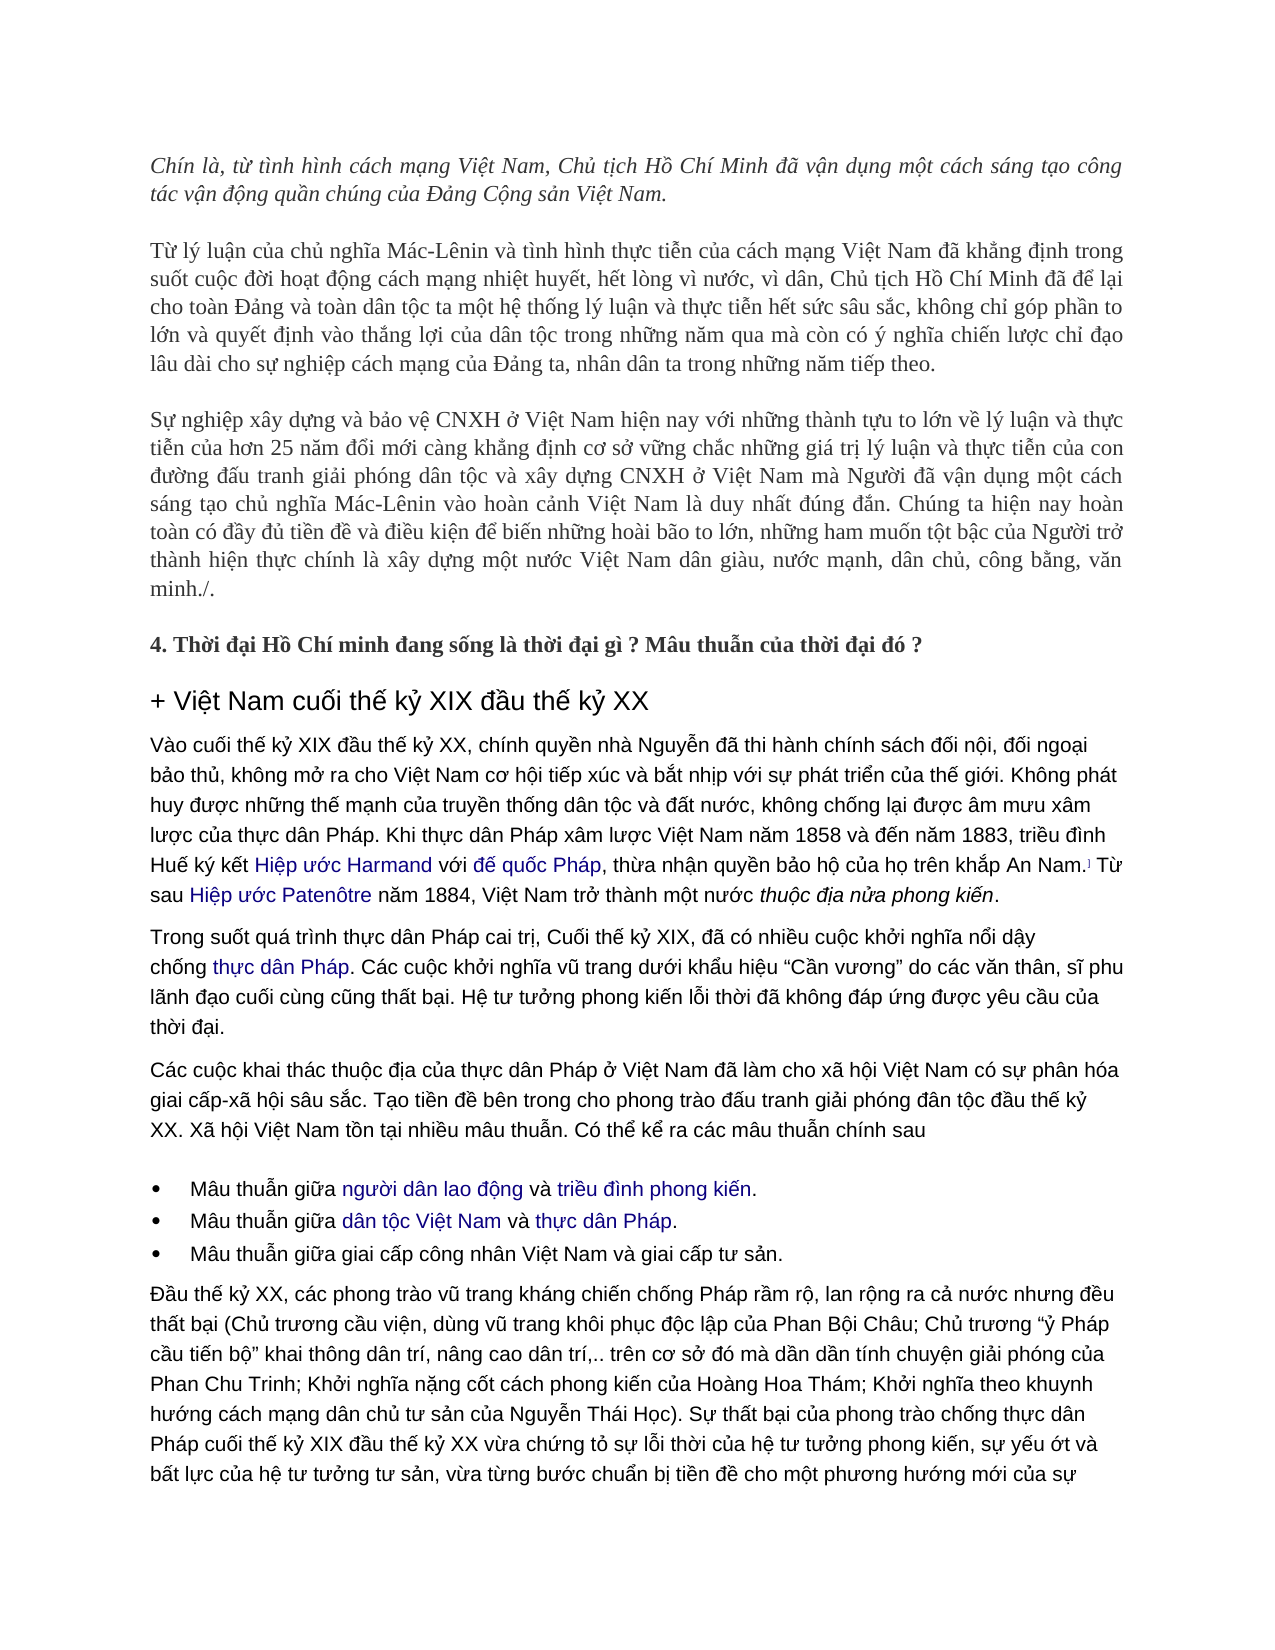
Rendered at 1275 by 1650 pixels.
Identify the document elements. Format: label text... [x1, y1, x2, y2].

text Các cuộc khai thác thuộc địa của thực dân Pháp ở Việt Nam đã làm cho xã hội Việt Nam có sự phân hóa giai cấp-xã hội sâu sắc. Tạo tiền đề bên trong cho phong trào đấu tranh giải phóng đân tộc đầu thế kỷ XX. Xã hội Việt Nam tồn tại nhiều mâu thuẫn. Có thể kể ra các mâu thuẫn chính sau [150, 1052, 1125, 1142]
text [150, 1276, 1125, 1486]
list Mâu thuẫn giữa dân tộc Việt Nam và thực dân Pháp. [152, 1203, 1125, 1233]
text 4. Thời đại Hồ Chí minh đang sống là thời đại gì ? Mâu thuẫn của thời đại đó ? [150, 629, 1125, 657]
text + Việt Nam cuối thế kỷ XIX đầu thế kỷ XX [150, 685, 1125, 717]
text Sự nghiệp xây dựng và bảo vệ CNXH ở Việt Nam hiện nay với những thành tựu to lớn về lý luận và thực tiễn của hơn 25 năm đổi mới càng khẳng định cơ sở vững chắc những giá trị lý luận và thực tiễn của con đường đấu tranh giải phóng dân tộc và xây dựng CNXH ở Việt Nam mà Người đã vận dụng một cách sáng tạo chủ nghĩa Mác-Lênin vào hoàn cảnh Việt Nam là duy nhất đúng đắn. Chúng ta hiện nay hoàn toàn có đầy đủ tiền đề và điều kiện để biến những hoài bão to lớn, những ham muốn tột bậc của Người trở thành hiện thực chính là xây dựng một nước Việt Nam dân giàu, nước mạnh, dân chủ, công bằng, văn minh./. [150, 404, 1125, 601]
text Từ lý luận của chủ nghĩa Mác-Lênin và tình hình thực tiễn của cách mạng Việt Nam đã khẳng định trong suốt cuộc đời hoạt động cách mạng nhiệt huyết, hết lòng vì nước, vì dân, Chủ tịch Hồ Chí Minh đã để lại cho toàn Đảng và toàn dân tộc ta một hệ thống lý luận và thực tiễn hết sức sâu sắc, không chỉ góp phần to lớn và quyết định vào thắng lợi của dân tộc trong những năm qua mà còn có ý nghĩa chiến lược chỉ đạo lâu dài cho sự nghiệp cách mạng của Đảng ta, nhân dân ta trong những năm tiếp theo. [150, 235, 1125, 376]
text Trong suốt quá trình thực dân Pháp cai trị, Cuối thế kỷ XIX, đã có nhiều cuộc khởi nghĩa nổi dậy chống thực dân Pháp. Các cuộc khởi nghĩa vũ trang dưới khẩu hiệu “Cần vương” do các văn thân, sĩ phu lãnh đạo cuối cùng cũng thất bại. Hệ tư tưởng phong kiến lỗi thời đã không đáp ứng được yêu cầu của thời đại. [150, 919, 1125, 1039]
list Mâu thuẫn giữa giai cấp công nhân Việt Nam và giai cấp tư sản. [152, 1236, 1125, 1266]
text Chín là, từ tình hình cách mạng Việt Nam, Chủ tịch Hồ Chí Minh đã vận dụng một cách sáng tạo công tác vận động quần chúng của Đảng Cộng sản Việt Nam. [150, 150, 1125, 206]
text Vào cuối thế kỷ XIX đầu thế kỷ XX, chính quyền nhà Nguyễn đã thi hành chính sách đối nội, đối ngoại bảo thủ, không mở ra cho Việt Nam cơ hội tiếp xúc và bắt nhịp với sự phát triển của thế giới. Không phát huy được những thế mạnh của truyền thống dân tộc và đất nước, không chống lại được âm mưu xâm lược của thực dân Pháp. Khi thực dân Pháp xâm lược Việt Nam năm 1858 và đến năm 1883, triều đình Huế ký kết Hiệp ước Harmand với đế quốc Pháp, thừa nhận quyền bảo hộ của họ trên khắp An Nam.] Từ sau Hiệp ước Patenôtre năm 1884, Việt Nam trở thành một nước thuộc địa nửa phong kiến. [150, 727, 1125, 907]
list Mâu thuẫn giữa người dân lao động và triều đình phong kiến. [152, 1171, 1125, 1201]
